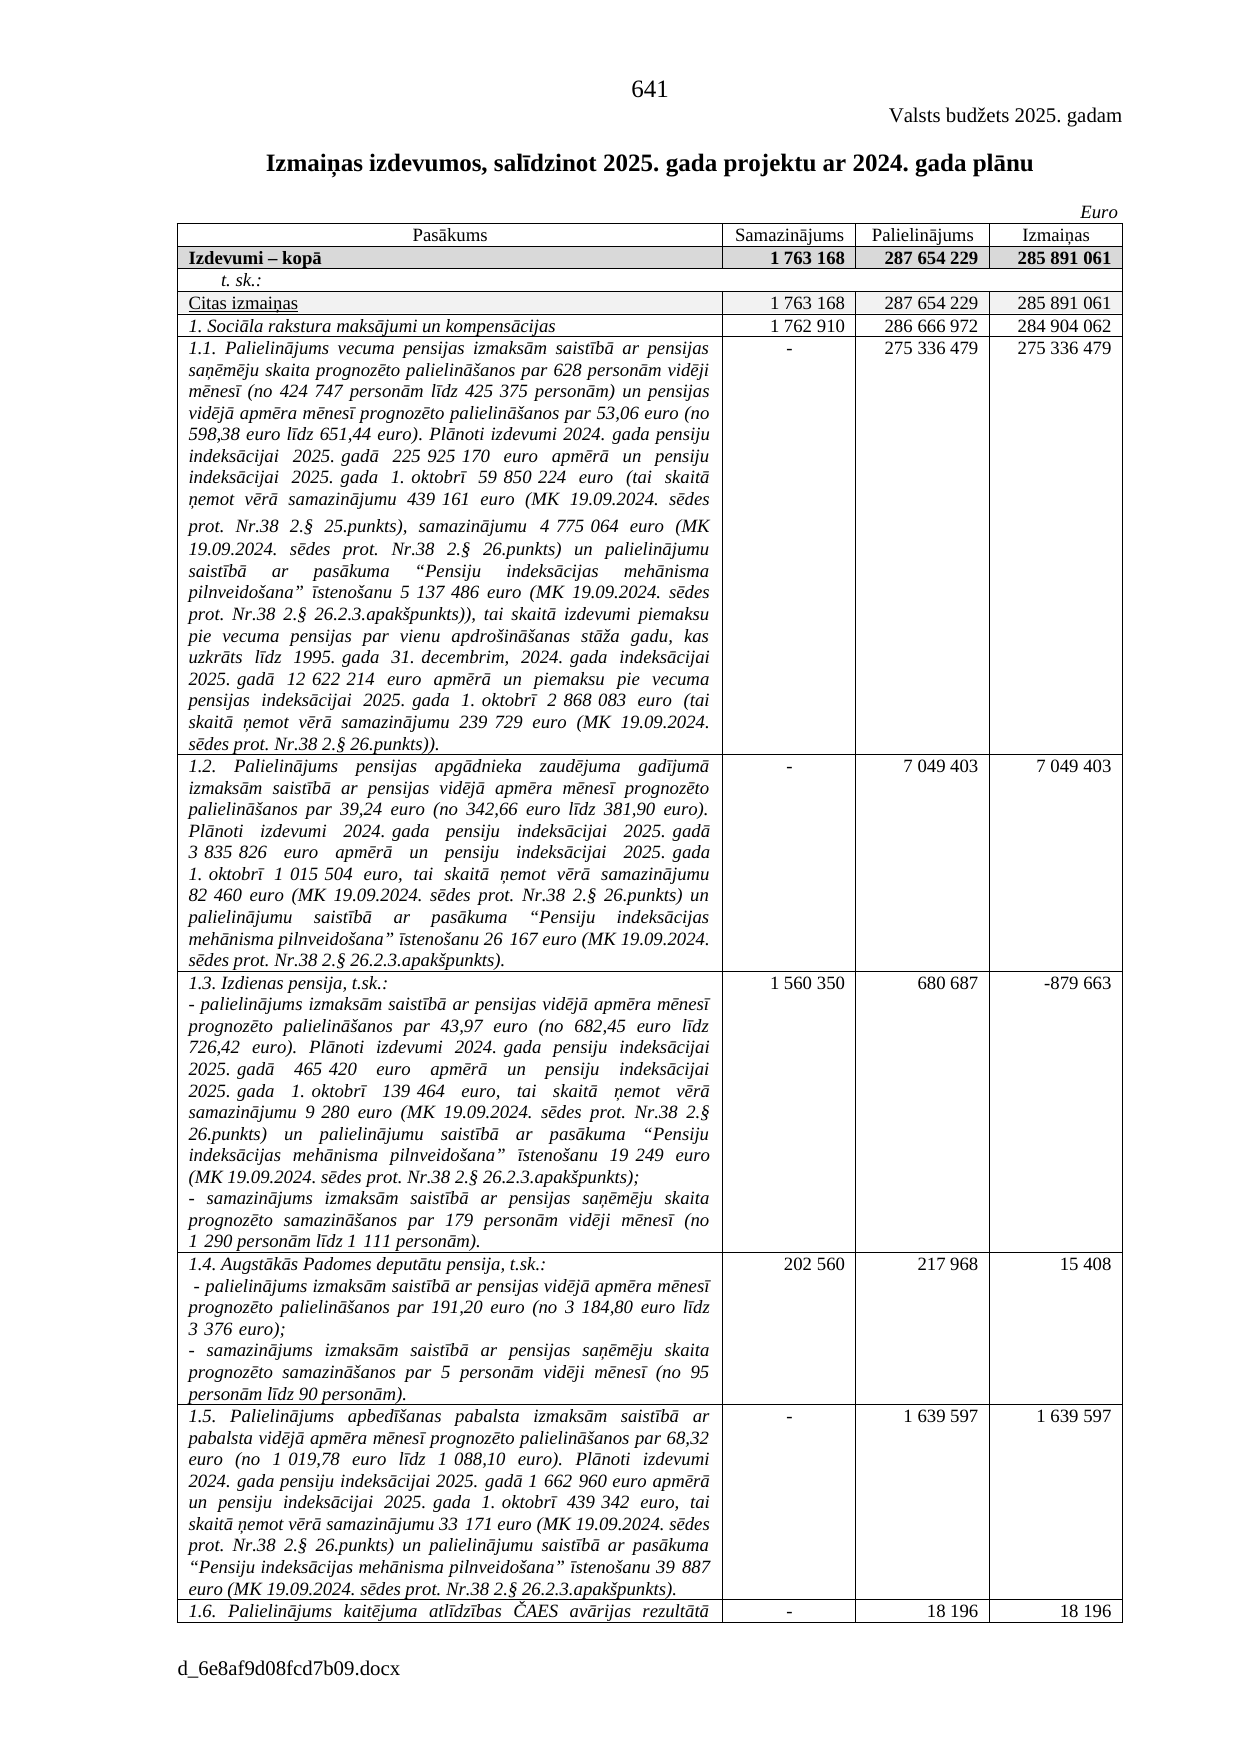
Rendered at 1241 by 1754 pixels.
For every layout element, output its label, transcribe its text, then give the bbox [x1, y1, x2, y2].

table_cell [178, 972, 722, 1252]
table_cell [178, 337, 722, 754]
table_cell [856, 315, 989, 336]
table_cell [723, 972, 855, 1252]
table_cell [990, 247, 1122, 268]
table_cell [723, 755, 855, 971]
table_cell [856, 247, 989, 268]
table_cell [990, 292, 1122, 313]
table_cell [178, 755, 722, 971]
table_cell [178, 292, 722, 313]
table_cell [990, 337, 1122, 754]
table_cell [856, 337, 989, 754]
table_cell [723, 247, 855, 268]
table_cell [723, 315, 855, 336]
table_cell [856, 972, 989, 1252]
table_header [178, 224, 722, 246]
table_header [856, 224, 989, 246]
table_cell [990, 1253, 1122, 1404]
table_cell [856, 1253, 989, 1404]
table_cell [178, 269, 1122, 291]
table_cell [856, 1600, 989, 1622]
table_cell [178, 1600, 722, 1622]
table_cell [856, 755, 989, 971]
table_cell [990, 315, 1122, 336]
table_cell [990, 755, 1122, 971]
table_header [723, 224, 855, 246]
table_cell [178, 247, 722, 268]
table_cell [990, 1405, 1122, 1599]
text Izmaiņas izdevumos, salīdzinot 2025. gada projektu ar 2024. gada plānu [177, 148, 1122, 176]
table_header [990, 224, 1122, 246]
text Euro [1002, 201, 1122, 223]
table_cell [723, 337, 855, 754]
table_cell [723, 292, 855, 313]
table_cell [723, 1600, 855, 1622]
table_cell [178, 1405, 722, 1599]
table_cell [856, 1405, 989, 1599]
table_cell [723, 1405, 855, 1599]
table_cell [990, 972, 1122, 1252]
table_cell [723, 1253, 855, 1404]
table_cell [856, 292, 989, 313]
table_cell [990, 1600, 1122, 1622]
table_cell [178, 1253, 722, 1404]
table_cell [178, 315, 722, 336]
